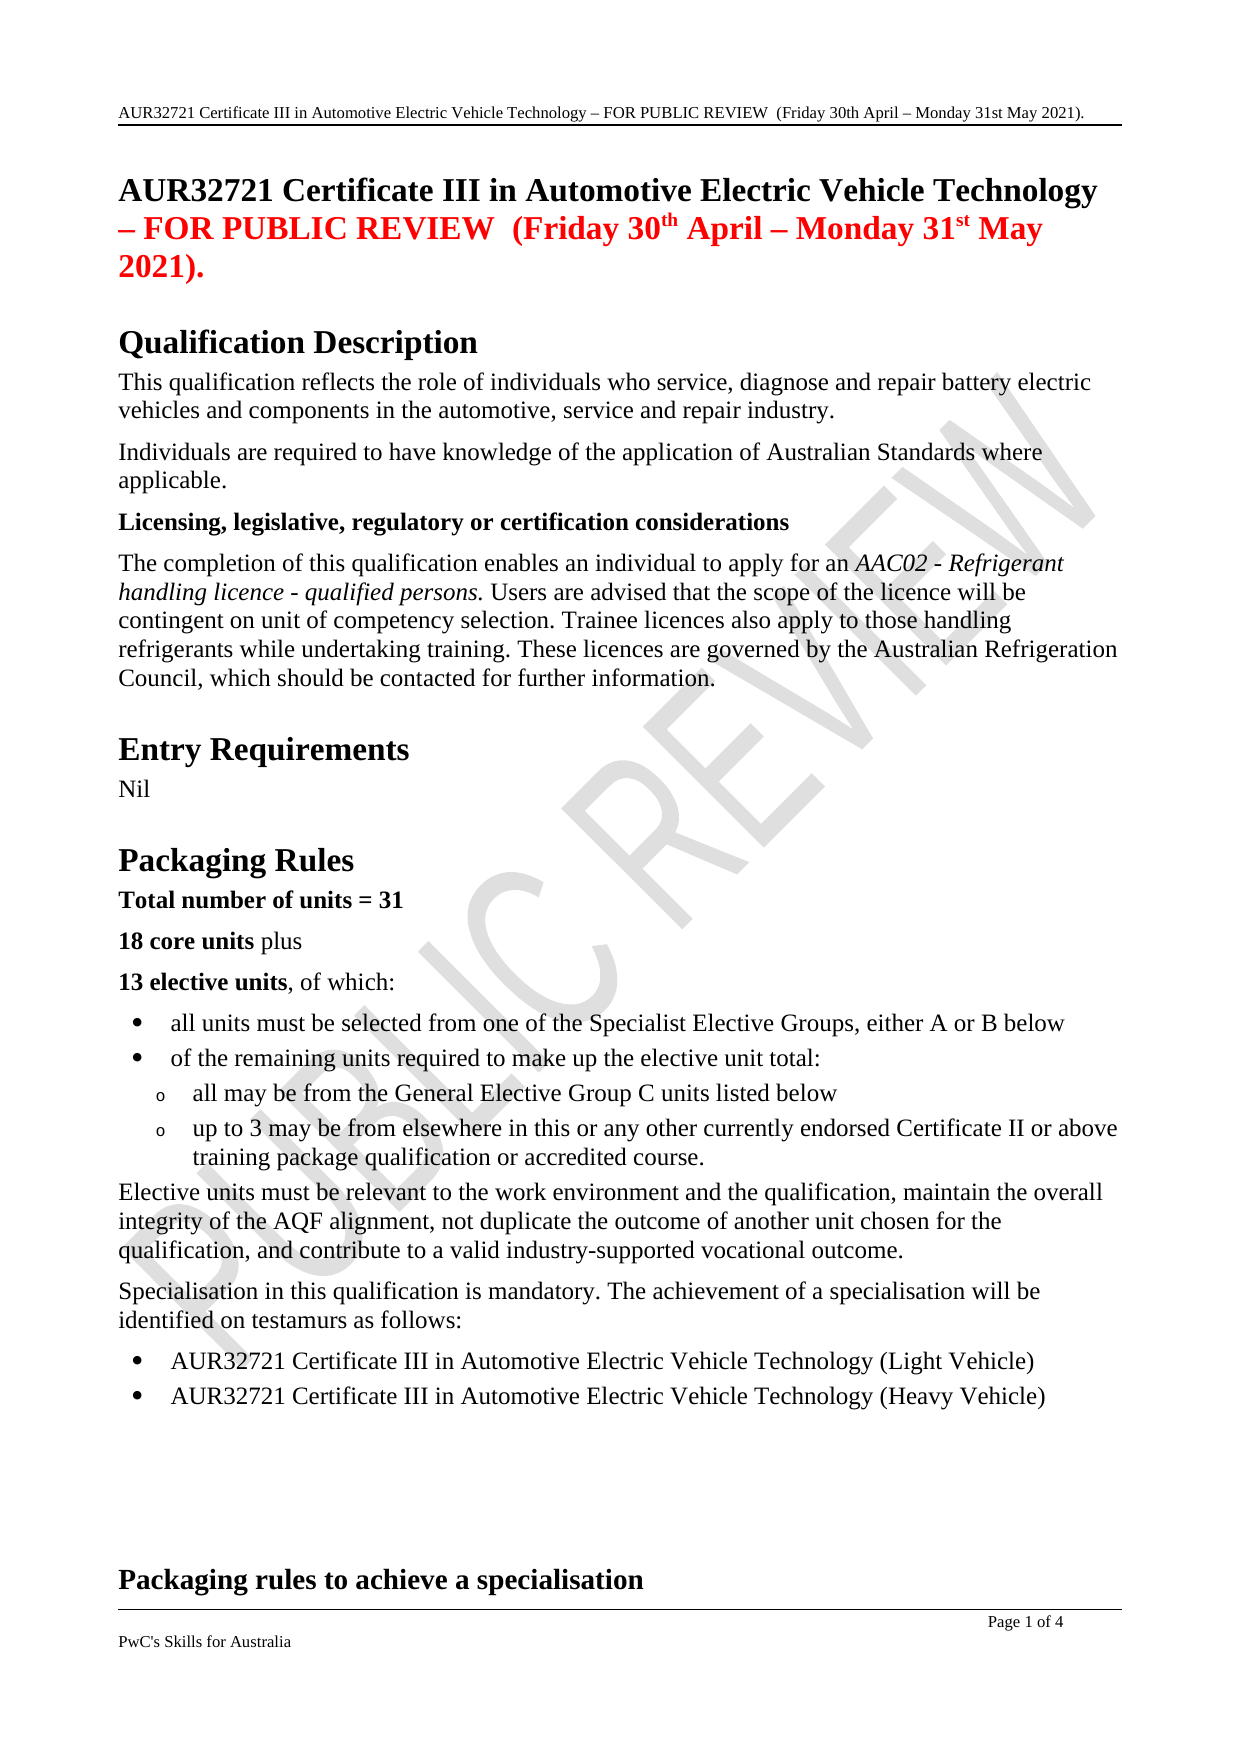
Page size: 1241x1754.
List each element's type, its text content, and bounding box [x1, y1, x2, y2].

text The completion of this qualification enables an individual to apply for an AAC02 - Refrigerant handling licence - qualified persons. Users are advised that the scope of the licence will be contingent on unit of competency selection. Trainee licences also apply to those handling refrigerants while undertaking training. These licences are governed by the Australian Refrigeration Council, which should be contacted for further information. [118, 548, 1122, 692]
text Specialisation in this qualification is mandatory. The achievement of a specialisation will be identified on testamurs as follows: [118, 1276, 1122, 1333]
list of the remaining units required to make up the elective unit total: [133, 1043, 1122, 1072]
text Elective units must be relevant to the work environment and the qualification, maintain the overall integrity of the AQF alignment, not duplicate the outcome of another unit chosen for the qualification, and contribute to a valid industry-supported vocational outcome. [118, 1177, 1122, 1263]
text 18 core units plus [118, 926, 1122, 955]
list up to 3 may be from elsewhere in this or any other currently endorsed Certificate II or above training package qualification or accredited course. [155, 1113, 1122, 1171]
text Nil [118, 774, 1122, 803]
list all units must be selected from one of the Specialist Elective Groups, either A or B below [133, 1008, 1122, 1037]
text Individuals are required to have knowledge of the application of Australian Standards where applicable. [118, 437, 1122, 494]
subtitle Packaging Rules [118, 840, 1122, 878]
list all may be from the General Elective Group C units listed below [155, 1078, 1122, 1107]
list Packaging rules to achieve a specialisation [118, 1562, 1122, 1596]
subtitle AUR32721 Certificate III in Automotive Electric Vehicle Technology – FOR PUBLIC REVIEW (Friday 30th April – Monday 31st May 2021). [118, 170, 1122, 285]
subtitle Entry Requirements [118, 729, 1122, 768]
list AUR32721 Certificate III in Automotive Electric Vehicle Technology (Heavy Vehicle) [133, 1381, 1122, 1410]
text This qualification reflects the role of individuals who service, diagnose and repair battery electric vehicles and components in the automotive, service and repair industry. [118, 367, 1122, 424]
text Total number of units = 31 [118, 885, 1122, 913]
text Licensing, legislative, regulatory or certification considerations [118, 507, 1122, 536]
subtitle Qualification Description [118, 322, 1122, 361]
list AUR32721 Certificate III in Automotive Electric Vehicle Technology (Light Vehicle) [133, 1346, 1122, 1375]
text 13 elective units, of which: [118, 967, 1122, 996]
